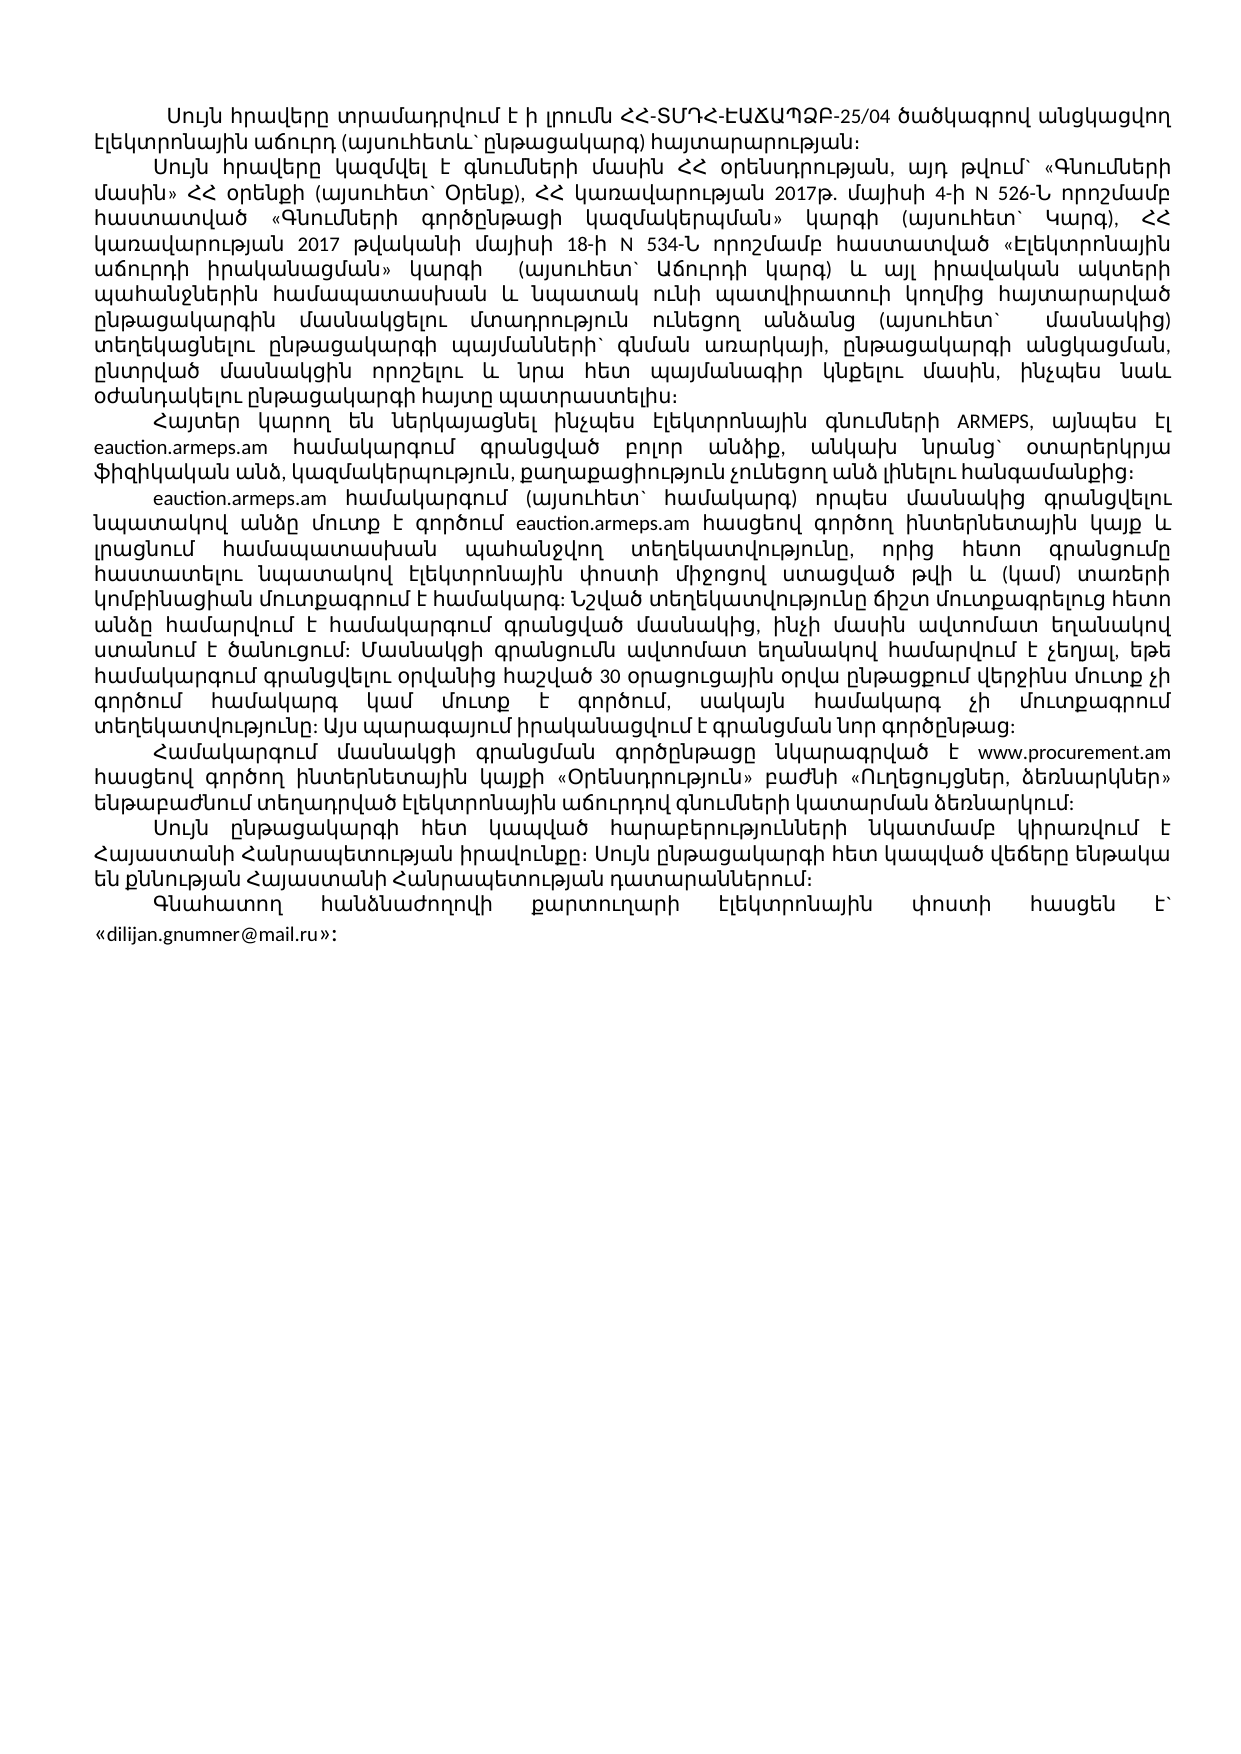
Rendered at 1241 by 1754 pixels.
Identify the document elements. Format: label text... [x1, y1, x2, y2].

text Գնահատող հանձնաժողովի քարտուղարի էլեկտրոնային փոստի հասցեն է` «dilijan.gnumner@mail.ru»: [94, 892, 1171, 948]
text Սույն ընթացակարգի հետ կապված հարաբերությունների նկատմամբ կիրառվում է Հայաստանի Հանրապետության իրավունքը։ Սույն ընթացակարգի հետ կապված վեճերը ենթակա են քննության Հայաստանի Հանրապետության դատարաններում։ [94, 815, 1171, 892]
text Համակարգում մասնակցի գրանցման գործընթացը նկարագրված է www.procurement.am հասցեով գործող ինտերնետային կայքի «Օրենսդրություն» բաժնի «Ուղեցույցներ, ձեռնարկներ» ենթաբաժնում տեղադրված էլեկտրոնային աճուրդով գնումների կատարման ձեռնարկում: [94, 739, 1171, 815]
text Հայտեր կարող են ներկայացնել ինչպես էլեկտրոնային գնումների ARMEPS, այնպես էլ eauction.armeps.am համակարգում գրանցված բոլոր անձիք, անկախ նրանց` օտարերկրյա ֆիզիկական անձ, կազմակերպություն, քաղաքացիություն չունեցող անձ լինելու հանգամանքից։ [94, 409, 1171, 485]
text Սույն հրավերը կազմվել է գնումների մասին ՀՀ օրենսդրության, այդ թվում` «Գնումների մասին» ՀՀ օրենքի (այսուհետ` Օրենք), ՀՀ կառավարության 2017թ. մայիսի 4-ի N 526-Ն որոշմամբ հաստատված «Գնումների գործընթացի կազմակերպման» կարգի (այսուհետ` Կարգ), ՀՀ կառավարության 2017 թվականի մայիսի 18-ի N 534-Ն որոշմամբ հաստատված «Էլեկտրոնային աճուրդի իրականացման» կարգի (այսուհետ` Աճուրդի կարգ) և այլ իրավական ակտերի պահանջներին համապատասխան և նպատակ ունի պատվիրատուի կողմից հայտարարված ընթացակարգին մասնակցելու մտադրություն ունեցող անձանց (այսուհետ` մասնակից) տեղեկացնելու ընթացակարգի պայմանների` գնման առարկայի, ընթացակարգի անցկացման, ընտրված մասնակցին որոշելու և նրա հետ պայմանագիր կնքելու մասին, ինչպես նաև օժանդակելու ընթացակարգի հայտը պատրաստելիս։ [94, 154, 1171, 409]
text Սույն հրավերը տրամադրվում է ի լրումն ՀՀ-ՏՄԴՀ-ԷԱՃԱՊՁԲ-25/04 ծածկագրով անցկացվող էլեկտրոնային աճուրդ (այսուհետև` ընթացակարգ) հայտարարության։ [94, 104, 1171, 154]
text eauction.armeps.am համակարգում (այսուհետ` համակարգ) որպես մասնակից գրանցվելու նպատակով անձը մուտք է գործում eauction.armeps.am հասցեով գործող ինտերնետային կայք և լրացնում համապատասխան պահանջվող տեղեկատվությունը, որից հետո գրանցումը հաստատելու նպատակով էլեկտրոնային փոստի միջոցով ստացված թվի և (կամ) տառերի կոմբինացիան մուտքագրում է համակարգ: Նշված տեղեկատվությունը ճիշտ մուտքագրելուց հետո անձը համարվում է համակարգում գրանցված մասնակից, ինչի մասին ավտոմատ եղանակով ստանում է ծանուցում: Մասնակցի գրանցումն ավտոմատ եղանակով համարվում է չեղյալ, եթե համակարգում գրանցվելու օրվանից հաշված 30 օրացուցային օրվա ընթացքում վերջինս մուտք չի գործում համակարգ կամ մուտք է գործում, սակայն համակարգ չի մուտքագրում տեղեկատվությունը: Այս պարագայում իրականացվում է գրանցման նոր գործընթաց: [94, 485, 1171, 739]
